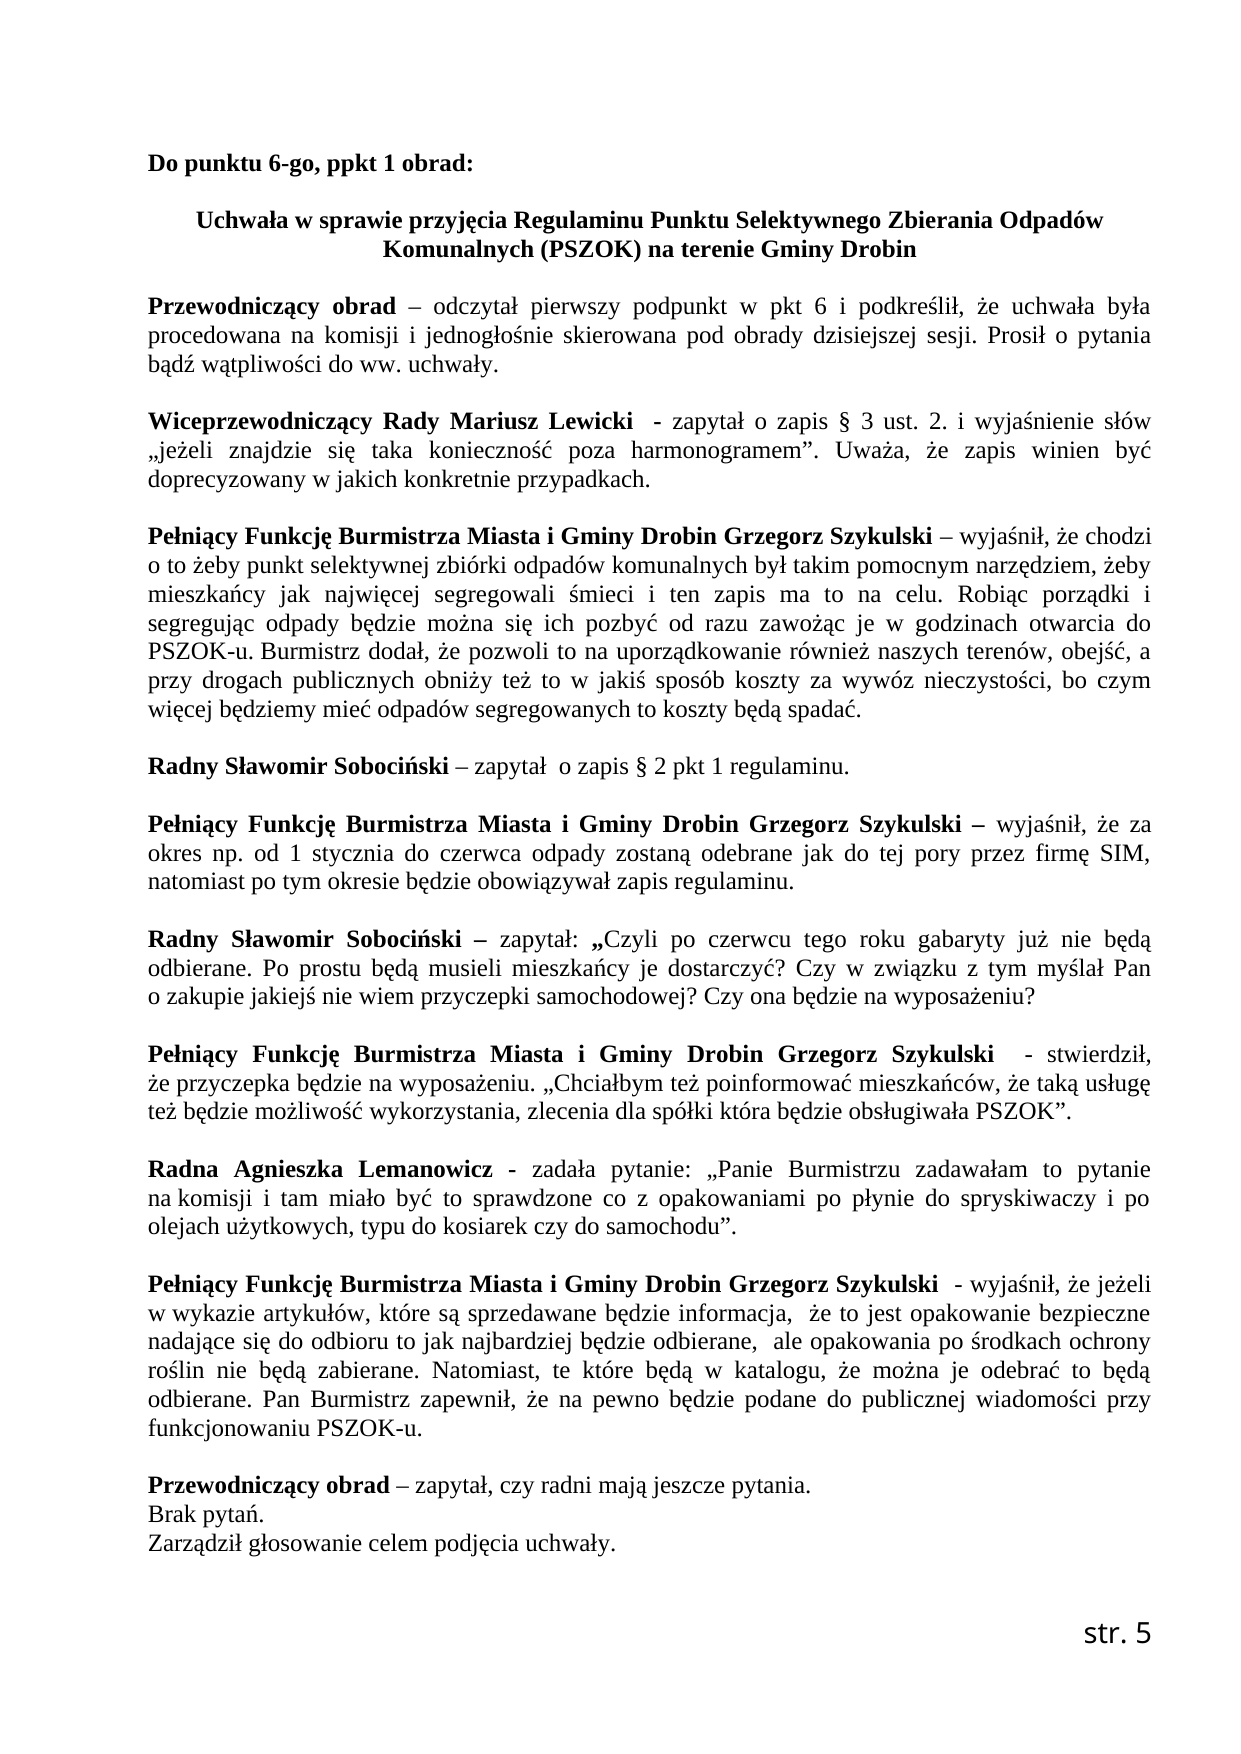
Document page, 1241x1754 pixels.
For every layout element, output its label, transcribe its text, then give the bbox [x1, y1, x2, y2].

text Przewodniczący obrad – odczytał pierwszy podpunkt w pkt 6 i podkreślił, że uchwała była procedowana na komisji i jednogłośnie skierowana pod obrady dzisiejszej sesji. Prosił o pytania bądź wątpliwości do ww. uchwały. [148, 291, 1152, 378]
text Wiceprzewodniczący Rady Mariusz Lewicki - zapytał o zapis § 3 ust. 2. i wyjaśnienie słów „jeżeli znajdzie się taka konieczność poza harmonogramem”. Uważa, że zapis winien być doprecyzowany w jakich konkretnie przypadkach. [148, 406, 1152, 493]
text Pełniący Funkcję Burmistrza Miasta i Gminy Drobin Grzegorz Szykulski – wyjaśnił, że za okres np. od 1 stycznia do czerwca odpady zostaną odebrane jak do tej pory przez firmę SIM, natomiast po tym okresie będzie obowiązywał zapis regulaminu. [148, 809, 1152, 895]
text Radny Sławomir Sobociński – zapytał: „Czyli po czerwcu tego roku gabaryty już nie będą odbierane. Po prostu będą musieli mieszkańcy je dostarczyć? Czy w związku z tym myślał Pan o zakupie jakiejś nie wiem przyczepki samochodowej? Czy ona będzie na wyposażeniu? [148, 924, 1152, 1010]
text Brak pytań. [148, 1499, 1152, 1528]
text Radny Sławomir Sobociński – zapytał o zapis § 2 pkt 1 regulaminu. [148, 751, 1152, 780]
text Radna Agnieszka Lemanowicz - zadała pytanie: „Panie Burmistrzu zadawałam to pytanie na komisji i tam miało być to sprawdzone co z opakowaniami po płynie do spryskiwaczy i po olejach użytkowych, typu do kosiarek czy do samochodu”. [148, 1154, 1152, 1240]
list Do punktu 6-go, ppkt 1 obrad: [148, 148, 1152, 176]
text Pełniący Funkcję Burmistrza Miasta i Gminy Drobin Grzegorz Szykulski - wyjaśnił, że jeżeli w wykazie artykułów, które są sprzedawane będzie informacja, że to jest opakowanie bezpieczne nadające się do odbioru to jak najbardziej będzie odbierane, ale opakowania po środkach ochrony roślin nie będą zabierane. Natomiast, te które będą w katalogu, że można je odebrać to będą odbierane. Pan Burmistrz zapewnił, że na pewno będzie podane do publicznej wiadomości przy funkcjonowaniu PSZOK-u. [148, 1269, 1152, 1441]
text Zarządził głosowanie celem podjęcia uchwały. [148, 1528, 1152, 1556]
text Uchwała w sprawie przyjęcia Regulaminu Punktu Selektywnego Zbierania Odpadów Komunalnych (PSZOK) na terenie Gminy Drobin [148, 205, 1152, 263]
text Przewodniczący obrad – zapytał, czy radni mają jeszcze pytania. [148, 1470, 1152, 1499]
text Pełniący Funkcję Burmistrza Miasta i Gminy Drobin Grzegorz Szykulski - stwierdził, że przyczepka będzie na wyposażeniu. „Chciałbym też poinformować mieszkańców, że taką usługę też będzie możliwość wykorzystania, zlecenia dla spółki która będzie obsługiwała PSZOK”. [148, 1039, 1152, 1125]
text Pełniący Funkcję Burmistrza Miasta i Gminy Drobin Grzegorz Szykulski – wyjaśnił, że chodzi o to żeby punkt selektywnej zbiórki odpadów komunalnych był takim pomocnym narzędziem, żeby mieszkańcy jak najwięcej segregowali śmieci i ten zapis ma to na celu. Robiąc porządki i segregując odpady będzie można się ich pozbyć od razu zawożąc je w godzinach otwarcia do PSZOK-u. Burmistrz dodał, że pozwoli to na uporządkowanie również naszych terenów, obejść, a przy drogach publicznych obniży też to w jakiś sposób koszty za wywóz nieczystości, bo czym więcej będziemy mieć odpadów segregowanych to koszty będą spadać. [148, 521, 1152, 723]
